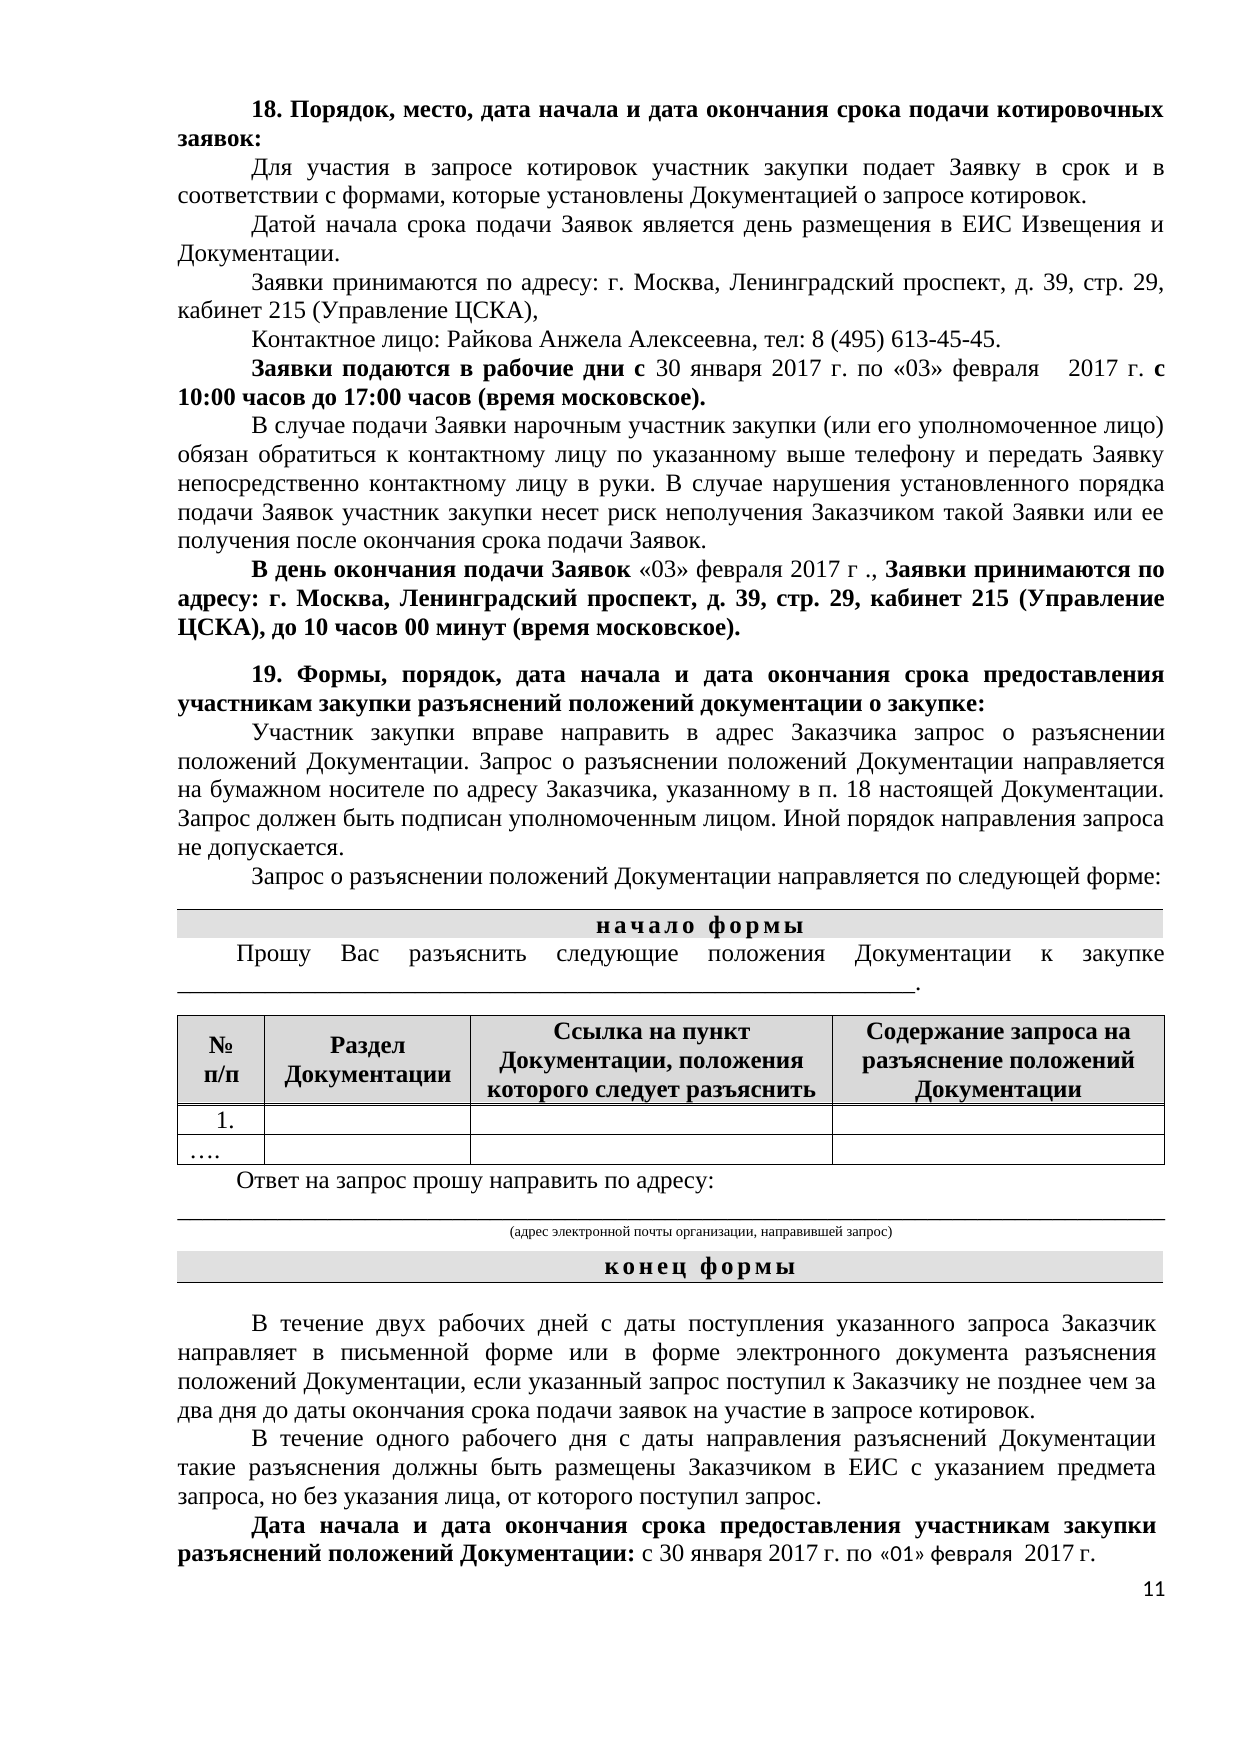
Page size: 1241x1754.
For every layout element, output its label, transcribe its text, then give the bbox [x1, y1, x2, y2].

text Заявки подаются в рабочие дни с 30 января 2017 г. по «03» февраля 2017 г. с 10:00 часов до 17:00 часов (время московское). [177, 353, 1165, 410]
text Заявки принимаются по адресу: г. Москва, Ленинградский проспект, д. 39, стр. 29, кабинет 215 (Управление ЦСКА), [177, 267, 1165, 324]
text Ответ на запрос прошу направить по адресу: _______________________________________________________________________________ [177, 1165, 1165, 1219]
text Датой начала срока подачи Заявок является день размещения в ЕИС Извещения и Документации. [177, 209, 1165, 267]
text конец формы [177, 1251, 1163, 1282]
text В течение одного рабочего дня с даты направления разъяснений Документации такие разъяснения должны быть размещены Заказчиком в ЕИС с указанием предмета запроса, но без указания лица, от которого поступил запрос. [177, 1423, 1157, 1510]
text Прошу Вас разъяснить следующие положения Документации к закупке ___________________________________________________________. [177, 938, 1165, 996]
table_header Содержание запроса на разъяснение положений Документации [833, 1016, 1164, 1102]
table_header Раздел Документации [265, 1016, 470, 1102]
text Контактное лицо: Райкова Анжела Алексеевна, тел: 8 (495) 613-45-45. [177, 324, 1165, 353]
table_cell [471, 1106, 832, 1134]
table_cell [471, 1135, 832, 1164]
text 19. Формы, порядок, дата начала и дата окончания срока предоставления участникам закупки разъяснений положений документации о закупке: [177, 659, 1165, 717]
table_cell [833, 1106, 1164, 1134]
text В течение двух рабочих дней с даты поступления указанного запроса Заказчик направляет в письменной форме или в форме электронного документа разъяснения положений Документации, если указанный запрос поступил к Заказчику не позднее чем за два дня до даты окончания срока подачи заявок на участие в запросе котировок. [177, 1308, 1157, 1423]
text Запрос о разъяснении положений Документации направляется по следующей форме: [251, 861, 1165, 889]
table_cell [833, 1135, 1164, 1164]
table_cell …. [178, 1135, 264, 1164]
table_cell [265, 1106, 470, 1134]
text Участник закупки вправе направить в адрес Заказчика запрос о разъяснении положений Документации. Запрос о разъяснении положений Документации направляется на бумажном носителе по адресу Заказчика, указанному в п. 18 настоящей Документации. Запрос должен быть подписан уполномоченным лицом. Иной порядок направления запроса не допускается. [177, 717, 1165, 861]
table_cell [265, 1135, 470, 1164]
text Дата начала и дата окончания срока предоставления участникам закупки разъяснений положений Документации: с 30 января 2017 г. по «01» февраля 2017 г. [177, 1510, 1157, 1567]
text (адрес электронной почты организации, направившей запрос) [177, 1223, 1165, 1251]
text начало формы [177, 910, 1163, 938]
text В случае подачи Заявки нарочным участник закупки (или его уполномоченное лицо) обязан обратиться к контактному лицу по указанному выше телефону и передать Заявку непосредственно контактному лицу в руки. В случае нарушения установленного порядка подачи Заявок участник закупки несет риск неполучения Заказчиком такой Заявки или ее получения после окончания срока подачи Заявок. [177, 410, 1165, 554]
table_cell [178, 1106, 264, 1134]
table_header Ссылка на пункт Документации, положения которого следует разъяснить [471, 1016, 832, 1102]
text 18. Порядок, место, дата начала и дата окончания срока подачи котировочных заявок: [177, 94, 1165, 152]
text Для участия в запросе котировок участник закупки подает Заявку в срок и в соответствии с формами, которые установлены Документацией о запросе котировок. [177, 152, 1165, 209]
text В день окончания подачи Заявок «03» февраля 2017 г ., Заявки принимаются по адресу: г. Москва, Ленинградский проспект, д. 39, стр. 29, кабинет 215 (Управление ЦСКА), до 10 часов 00 минут (время московское). [177, 554, 1165, 640]
table_header № п/п [178, 1016, 264, 1102]
